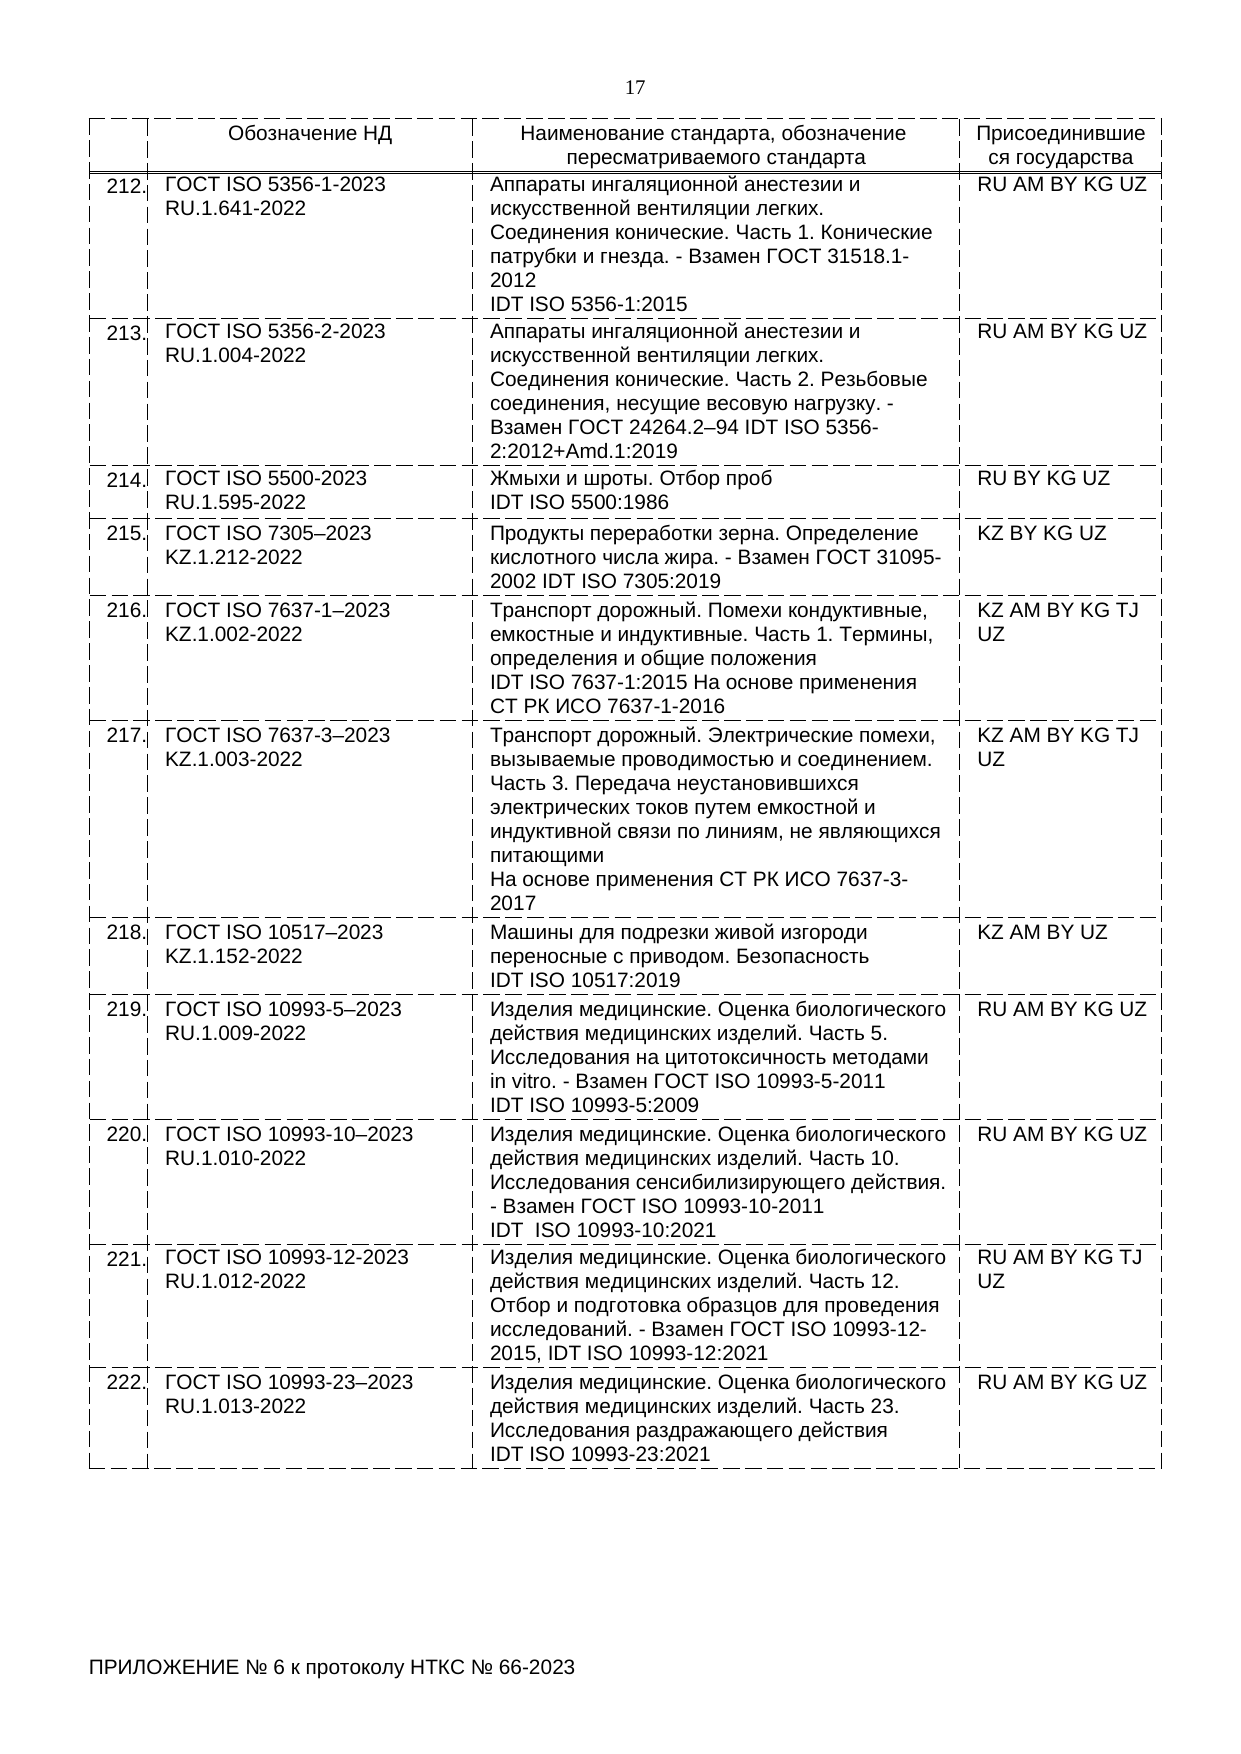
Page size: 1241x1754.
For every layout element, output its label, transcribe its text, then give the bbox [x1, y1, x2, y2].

table_cell [89, 1367, 148, 1468]
table_cell [89, 595, 148, 720]
table_cell ГОСТ ISO 10993-23–2023 RU.1.013-2022 [148, 1367, 472, 1468]
table_cell [89, 720, 148, 917]
table_cell RU AM BY KG UZ [960, 174, 1162, 318]
table_cell RU AM BY KG UZ [960, 994, 1162, 1119]
table_cell Аппараты ингаляционной анестезии и искусственной вентиляции легких. Соединения конические. Часть 2. Резьбовые соединения, несущие весовую нагрузку. - Взамен ГОСТ 24264.2–94 IDT ISO 5356-2:2012+Amd.1:2019 [473, 318, 960, 465]
table_cell RU AM BY KG UZ [960, 1119, 1162, 1244]
table_cell RU AM BY KG UZ [960, 1367, 1162, 1468]
table_header Наименование стандарта, обозначение пересматриваемого стандарта [473, 118, 960, 171]
table_cell ГОСТ ISO 10993-10–2023 RU.1.010-2022 [148, 1119, 472, 1244]
table_cell ГОСТ ISO 10517–2023 KZ.1.152-2022 [148, 917, 472, 994]
table_cell [89, 994, 148, 1119]
table_cell Продукты переработки зерна. Определение кислотного числа жира. - Взамен ГОСТ 31095-2002 IDT ISO 7305:2019 [473, 518, 960, 595]
table_cell ГОСТ ISO 5500-2023 RU.1.595-2022 [148, 465, 472, 518]
table_cell [89, 1119, 148, 1244]
table_cell RU AM BY KG UZ [960, 318, 1162, 465]
table_cell RU BY KG UZ [960, 465, 1162, 518]
table_header [89, 118, 148, 171]
table_cell Изделия медицинские. Оценка биологического действия медицинских изделий. Часть 5. Исследования на цитотоксичность методами in vitro. - Взамен ГОСТ ISO 10993-5-2011 IDT ISO 10993-5:2009 [473, 994, 960, 1119]
table_cell Изделия медицинские. Оценка биологического действия медицинских изделий. Часть 10. Исследования сенсибилизирующего действия. - Взамен ГОСТ ISO 10993-10-2011 IDT ISO 10993-10:2021 [473, 1119, 960, 1244]
table_cell KZ BY KG UZ [960, 518, 1162, 595]
table_header Присоединившиеся государства [960, 118, 1162, 171]
table_cell [89, 518, 148, 595]
table_cell Транспорт дорожный. Помехи кондуктивные, емкостные и индуктивные. Часть 1. Термины, определения и общие положения IDT ISO 7637-1:2015 На основе применения СТ РК ИСО 7637-1-2016 [473, 595, 960, 720]
table_cell Жмыхи и шроты. Отбор проб IDT ISO 5500:1986 [473, 465, 960, 518]
table_cell [89, 318, 148, 465]
table_cell ГОСТ ISO 5356-2-2023 RU.1.004-2022 [148, 318, 472, 465]
table_cell Изделия медицинские. Оценка биологического действия медицинских изделий. Часть 12. Отбор и подготовка образцов для проведения исследований. - Взамен ГОСТ ISO 10993-12-2015, IDT ISO 10993-12:2021 [473, 1244, 960, 1367]
table_cell Изделия медицинские. Оценка биологического действия медицинских изделий. Часть 23. Исследования раздражающего действия IDT ISO 10993-23:2021 [473, 1367, 960, 1468]
table_cell ГОСТ ISO 5356-1-2023 RU.1.641-2022 [148, 174, 472, 318]
table_cell Транспорт дорожный. Электрические помехи, вызываемые проводимостью и соединением. Часть 3. Передача неустановившихся электрических токов путем емкостной и индуктивной связи по линиям, не являющихся питающими На основе применения СТ РК ИСО 7637-3-2017 [473, 720, 960, 917]
table_cell [89, 465, 148, 518]
table_cell ГОСТ ISO 10993-5–2023 RU.1.009-2022 [148, 994, 472, 1119]
table_cell RU AM BY KG TJ UZ [960, 1244, 1162, 1367]
table_cell ГОСТ ISO 7305–2023 KZ.1.212-2022 [148, 518, 472, 595]
table_cell [89, 917, 148, 994]
table_cell KZ AM BY KG TJ UZ [960, 720, 1162, 917]
table_cell Аппараты ингаляционной анестезии и искусственной вентиляции легких. Соединения конические. Часть 1. Конические патрубки и гнезда. - Взамен ГОСТ 31518.1-2012 IDT ISO 5356-1:2015 [473, 174, 960, 318]
table_cell [89, 174, 148, 318]
table_cell [89, 1244, 148, 1367]
table_cell ГОСТ ISO 7637-1–2023 KZ.1.002-2022 [148, 595, 472, 720]
table_cell Машины для подрезки живой изгороди переносные с приводом. Безопасность IDT ISO 10517:2019 [473, 917, 960, 994]
table_cell ГОСТ ISO 7637-3–2023 KZ.1.003-2022 [148, 720, 472, 917]
table_cell KZ AM BY UZ [960, 917, 1162, 994]
table_header Обозначение НД [148, 118, 472, 171]
table_cell ГОСТ ISO 10993-12-2023 RU.1.012-2022 [148, 1244, 472, 1367]
table_cell KZ AM BY KG TJ UZ [960, 595, 1162, 720]
